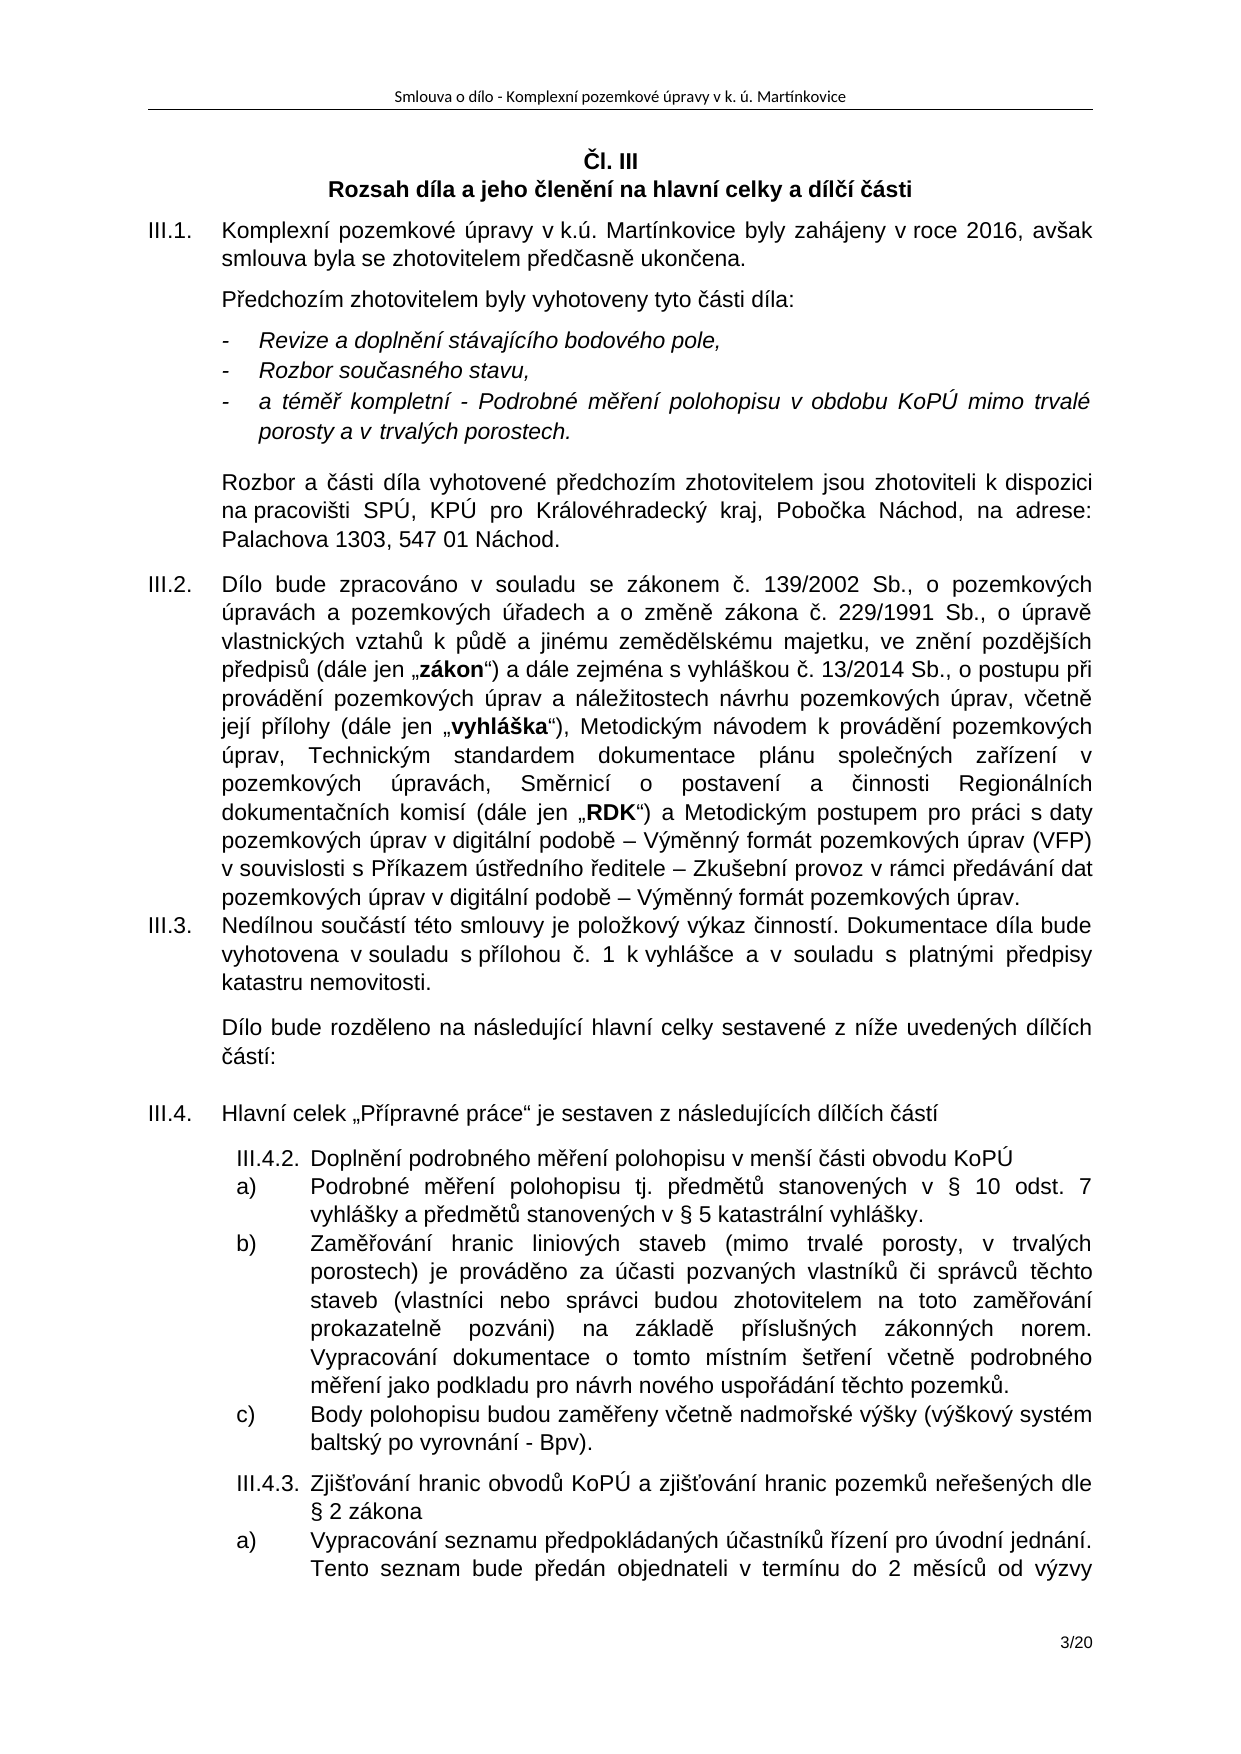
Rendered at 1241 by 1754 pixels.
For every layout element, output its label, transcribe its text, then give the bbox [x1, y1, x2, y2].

list Doplnění podrobného měření polohopisu v menší části obvodu KoPÚ [236, 1144, 1093, 1171]
list Nedílnou součástí této smlouvy je položkový výkaz činností. Dokumentace díla bude vyhotovena v souladu s přílohou č. 1 k vyhlášce a v souladu s platnými předpisy katastru nemovitosti. [148, 912, 1093, 995]
text Rozbor a části díla vyhotovené předchozím zhotovitelem jsou zhotoviteli k dispozici na pracovišti SPÚ, KPÚ pro Královéhradecký kraj, Pobočka Náchod, na adrese: Palachova 1303, 547 01 Náchod. [221, 469, 1093, 552]
list a téměř kompletní - Podrobné měření polohopisu v obdobu KoPÚ mimo trvalé porosty a v trvalých porostech. [221, 388, 1093, 444]
text Podrobné měření polohopisu tj. předmětů stanovených v § 10 odst. 7 vyhlášky a předmětů stanovených v § 5 katastrální vyhlášky. [236, 1173, 1093, 1228]
list Dílo bude zpracováno v souladu se zákonem č. 139/2002 Sb., o pozemkových úpravách a pozemkových úřadech a o změně zákona č. 229/1991 Sb., o úpravě vlastnických vztahů k půdě a jinému zemědělskému majetku, ve znění pozdějších předpisů (dále jen „zákon“) a dále zejména s vyhláškou č. 13/2014 Sb., o postupu při provádění pozemkových úprav a náležitostech návrhu pozemkových úprav, včetně její přílohy (dále jen „vyhláška“), Metodickým návodem k provádění pozemkových úprav, Technickým standardem dokumentace plánu společných zařízení v pozemkových úpravách, Směrnicí o postavení a činnosti Regionálních dokumentačních komisí (dále jen „RDK“) a Metodickým postupem pro práci s daty pozemkových úprav v digitální podobě – Výměnný formát pozemkových úprav (VFP) v souvislosti s Příkazem ústředního ředitele – Zkušební provoz v rámci předávání dat pozemkových úprav v digitální podobě – Výměnný formát pozemkových úprav. [148, 571, 1093, 910]
text Body polohopisu budou zaměřeny včetně nadmořské výšky (výškový systém baltský po vyrovnání - Bpv). [236, 1401, 1093, 1455]
text Zjišťování hranic obvodů KoPÚ a zjišťování hranic pozemků neřešených dle § 2 zákona [236, 1470, 1093, 1525]
text Rozsah díla a jeho členění na hlavní celky a dílčí části [148, 148, 1093, 202]
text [236, 1527, 1093, 1582]
list Revize a doplnění stávajícího bodového pole, [221, 327, 1093, 354]
text Předchozím zhotovitelem byly vyhotoveny tyto části díla: [221, 286, 1093, 313]
list Hlavní celek „Přípravné práce“ je sestaven z následujících dílčích částí [148, 1099, 1093, 1126]
text Dílo bude rozděleno na následující hlavní celky sestavené z níže uvedených dílčích částí: [221, 1014, 1093, 1069]
text Zaměřování hranic liniových staveb (mimo trvalé porosty, v trvalých porostech) je prováděno za účasti pozvaných vlastníků či správců těchto staveb (vlastníci nebo správci budou zhotovitelem na toto zaměřování prokazatelně pozváni) na základě příslušných zákonných norem. Vypracování dokumentace o tomto místním šetření včetně podrobného měření jako podkladu pro návrh nového uspořádání těchto pozemků. [236, 1230, 1093, 1398]
list Rozbor současného stavu, [221, 357, 1093, 384]
list Komplexní pozemkové úpravy v k.ú. Martínkovice byly zahájeny v roce 2016, avšak smlouva byla se zhotovitelem předčasně ukončena. [148, 217, 1093, 272]
